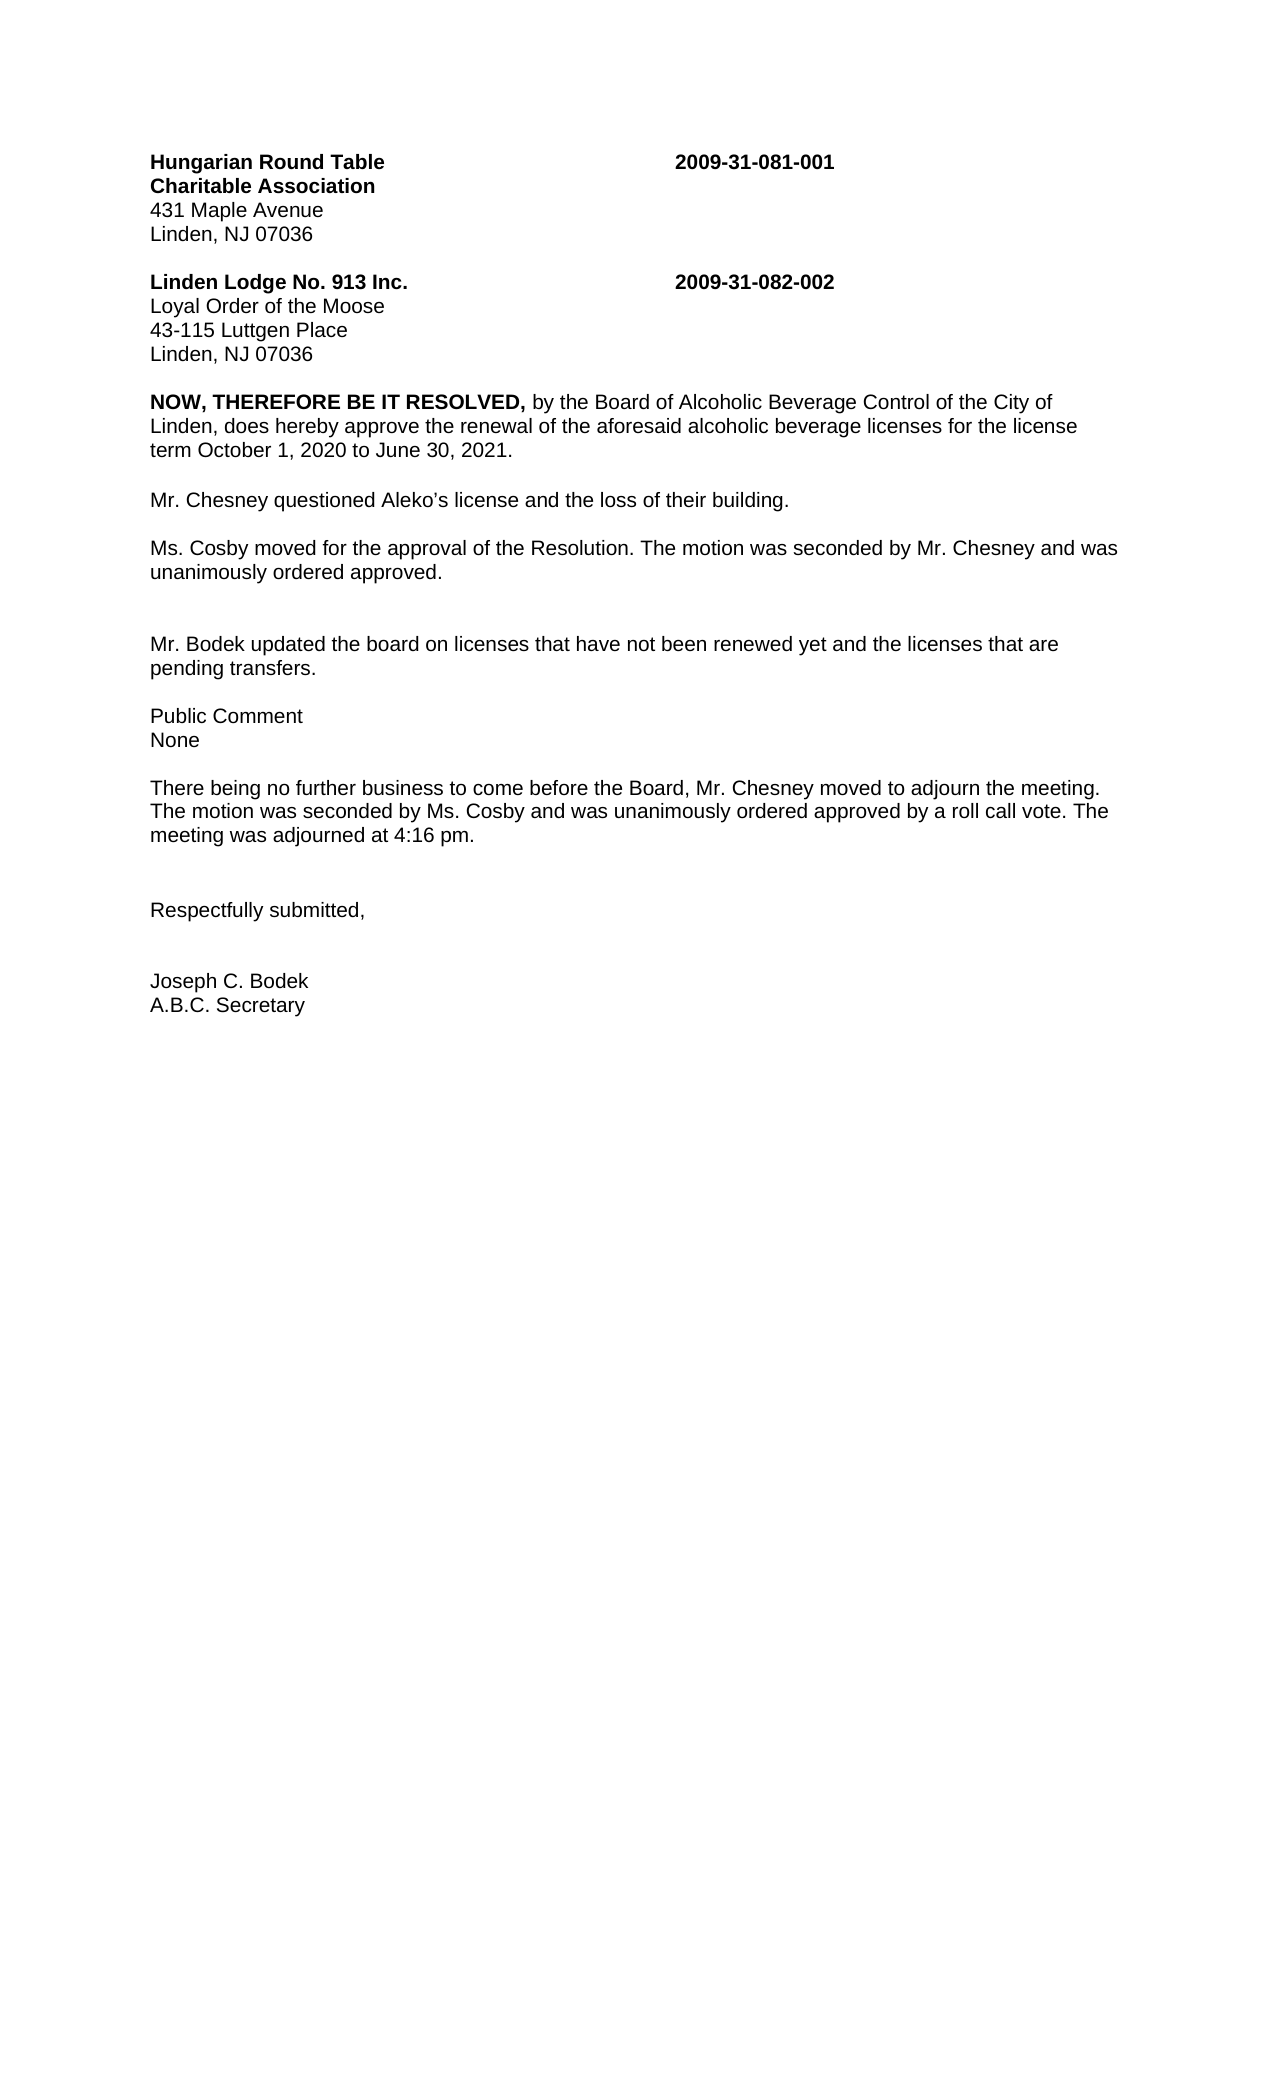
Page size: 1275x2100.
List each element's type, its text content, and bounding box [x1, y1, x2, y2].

text A.B.C. Secretary [150, 993, 1125, 1017]
text Ms. Cosby moved for the approval of the Resolution. The motion was seconded by Mr. Chesney and was unanimously ordered approved. [150, 536, 1125, 584]
text Linden, NJ 07036 [150, 342, 1125, 366]
text Charitable Association [150, 174, 1125, 198]
text Respectfully submitted, [150, 897, 1125, 921]
text Linden Lodge No. 913 Inc. 2009-31-082-002 [150, 270, 1125, 294]
text NOW, THEREFORE BE IT RESOLVED, by the Board of Alcoholic Beverage Control of the City of Linden, does hereby approve the renewal of the aforesaid alcoholic beverage licenses for the license term October 1, 2020 to June 30, 2021. [150, 389, 1125, 461]
text Joseph C. Bodek [150, 969, 1125, 993]
text Linden, NJ 07036 [150, 222, 1125, 246]
text 43-115 Luttgen Place [150, 318, 1125, 342]
text Mr. Chesney questioned Aleko’s license and the loss of their building. [150, 488, 1125, 512]
text There being no further business to come before the Board, Mr. Chesney moved to adjourn the meeting. The motion was seconded by Ms. Cosby and was unanimously ordered approved by a roll call vote. The meeting was adjourned at 4:16 pm. [150, 775, 1125, 847]
text 431 Maple Avenue [150, 198, 1125, 222]
text Loyal Order of the Moose [150, 294, 1125, 318]
text Hungarian Round Table 2009-31-081-001 [150, 150, 1125, 174]
text None [150, 727, 1125, 751]
text Mr. Bodek updated the board on licenses that have not been renewed yet and the licenses that are pending transfers. [150, 632, 1125, 679]
text Public Comment [150, 703, 1125, 727]
